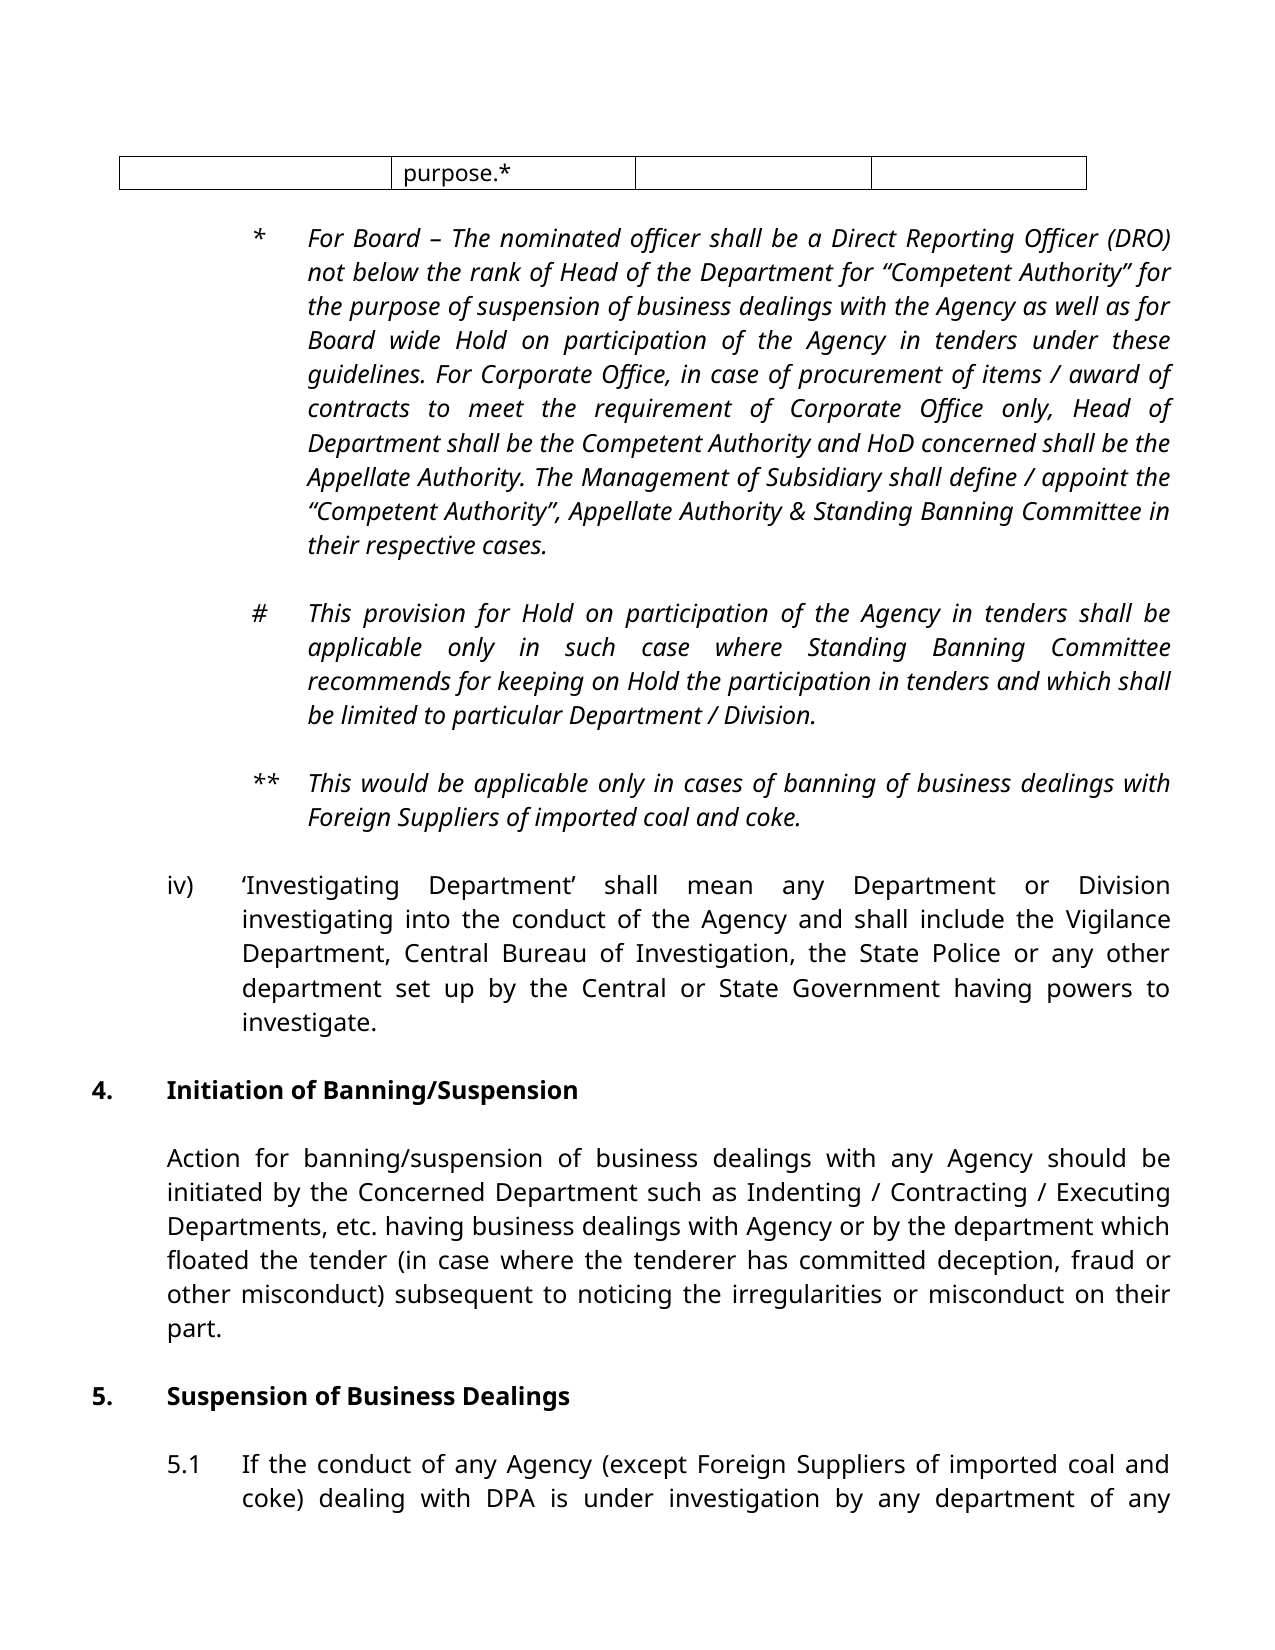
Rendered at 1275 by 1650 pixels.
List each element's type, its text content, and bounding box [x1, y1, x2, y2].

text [167, 1447, 1172, 1515]
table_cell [636, 157, 871, 188]
text 5. Suspension of Business Dealings [92, 1379, 1172, 1413]
text 4. Initiation of Banning/Suspension [92, 1072, 1172, 1106]
text iv) ‘Investigating Department’ shall mean any Department or Division investigating into the conduct of the Agency and shall include the Vigilance Department, Central Bureau of Investigation, the State Police or any other department set up by the Central or State Government having powers to investigate. [167, 868, 1172, 1038]
text ** This would be applicable only in cases of banning of business dealings with Foreign Suppliers of imported coal and coke. [251, 766, 1172, 834]
text # This provision for Hold on participation of the Agency in tenders shall be applicable only in such case where Standing Banning Committee recommends for keeping on Hold the participation in tenders and which shall be limited to particular Department / Division. [251, 596, 1172, 732]
text Action for banning/suspension of business dealings with any Agency should be initiated by the Concerned Department such as Indenting / Contracting / Executing Departments, etc. having business dealings with Agency or by the department which floated the tender (in case where the tenderer has committed deception, fraud or other misconduct) subsequent to noticing the irregularities or misconduct on their part. [92, 1141, 1172, 1345]
text * For Board – The nominated officer shall be a Direct Reporting Officer (DRO) not below the rank of Head of the Department for “Competent Authority” for the purpose of suspension of business dealings with the Agency as well as for Board wide Hold on participation of the Agency in tenders under these guidelines. For Corporate Office, in case of procurement of items / award of contracts to meet the requirement of Corporate Office only, Head of Department shall be the Competent Authority and HoD concerned shall be the Appellate Authority. The Management of Subsidiary shall define / appoint the “Competent Authority”, Appellate Authority & Standing Banning Committee in their respective cases. [251, 221, 1172, 561]
table_cell -- [872, 157, 1086, 188]
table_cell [392, 157, 635, 188]
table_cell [120, 157, 391, 188]
